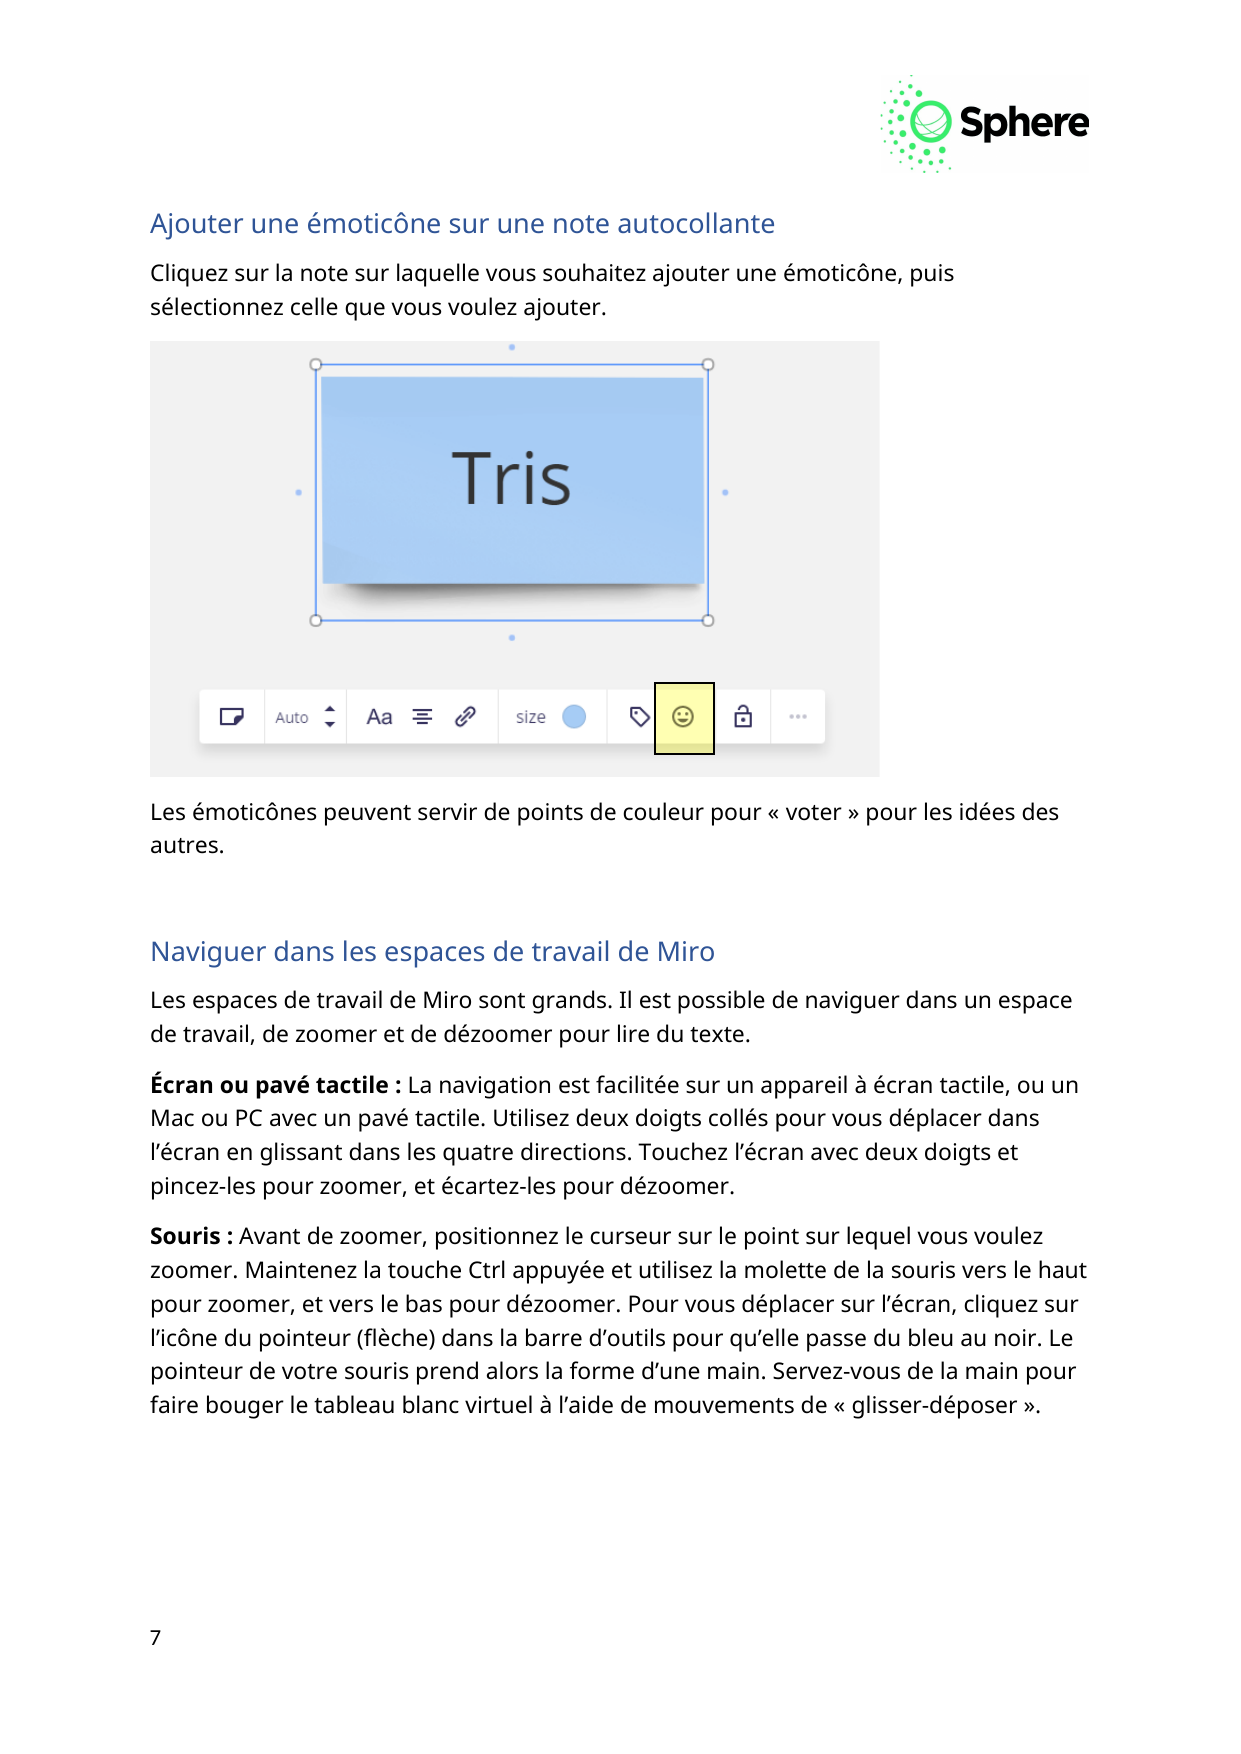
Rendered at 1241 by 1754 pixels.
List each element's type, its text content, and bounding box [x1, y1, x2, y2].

subtitle Naviguer dans les espaces de travail de Miro [150, 932, 1090, 969]
subtitle Ajouter une émoticône sur une note autocollante [150, 204, 1090, 241]
text Écran ou pavé tactile : La navigation est facilitée sur un appareil à écran tactile, ou un Mac ou PC avec un pavé tactile. Utilisez deux doigts collés pour vous déplacer dans l’écran en glissant dans les quatre directions. Touchez l’écran avec deux doigts et pincez-les pour zoomer, et écartez-les pour dézoomer. [150, 1068, 1090, 1201]
picture [150, 341, 880, 777]
text Cliquez sur la note sur laquelle vous souhaitez ajouter une émoticône, puis sélectionnez celle que vous voulez ajouter. [150, 257, 1090, 322]
text Souris : Avant de zoomer, positionnez le curseur sur le point sur lequel vous voulez zoomer. Maintenez la touche Ctrl appuyée et utilisez la molette de la souris vers le haut pour zoomer, et vers le bas pour dézoomer. Pour vous déplacer sur l’écran, cliquez sur l’icône du pointeur (flèche) dans la barre d’outils pour qu’elle passe du bleu au noir. Le pointeur de votre souris prend alors la forme d’une main. Servez-vous de la main pour faire bouger le tableau blanc virtuel à l’aide de mouvements de « glisser-déposer ». [150, 1220, 1090, 1420]
text Les espaces de travail de Miro sont grands. Il est possible de naviguer dans un espace de travail, de zoomer et de dézoomer pour lire du texte. [150, 984, 1090, 1049]
text Les émoticônes peuvent servir de points de couleur pour « voter » pour les idées des autres. [150, 796, 1090, 861]
picture [880, 75, 1089, 173]
